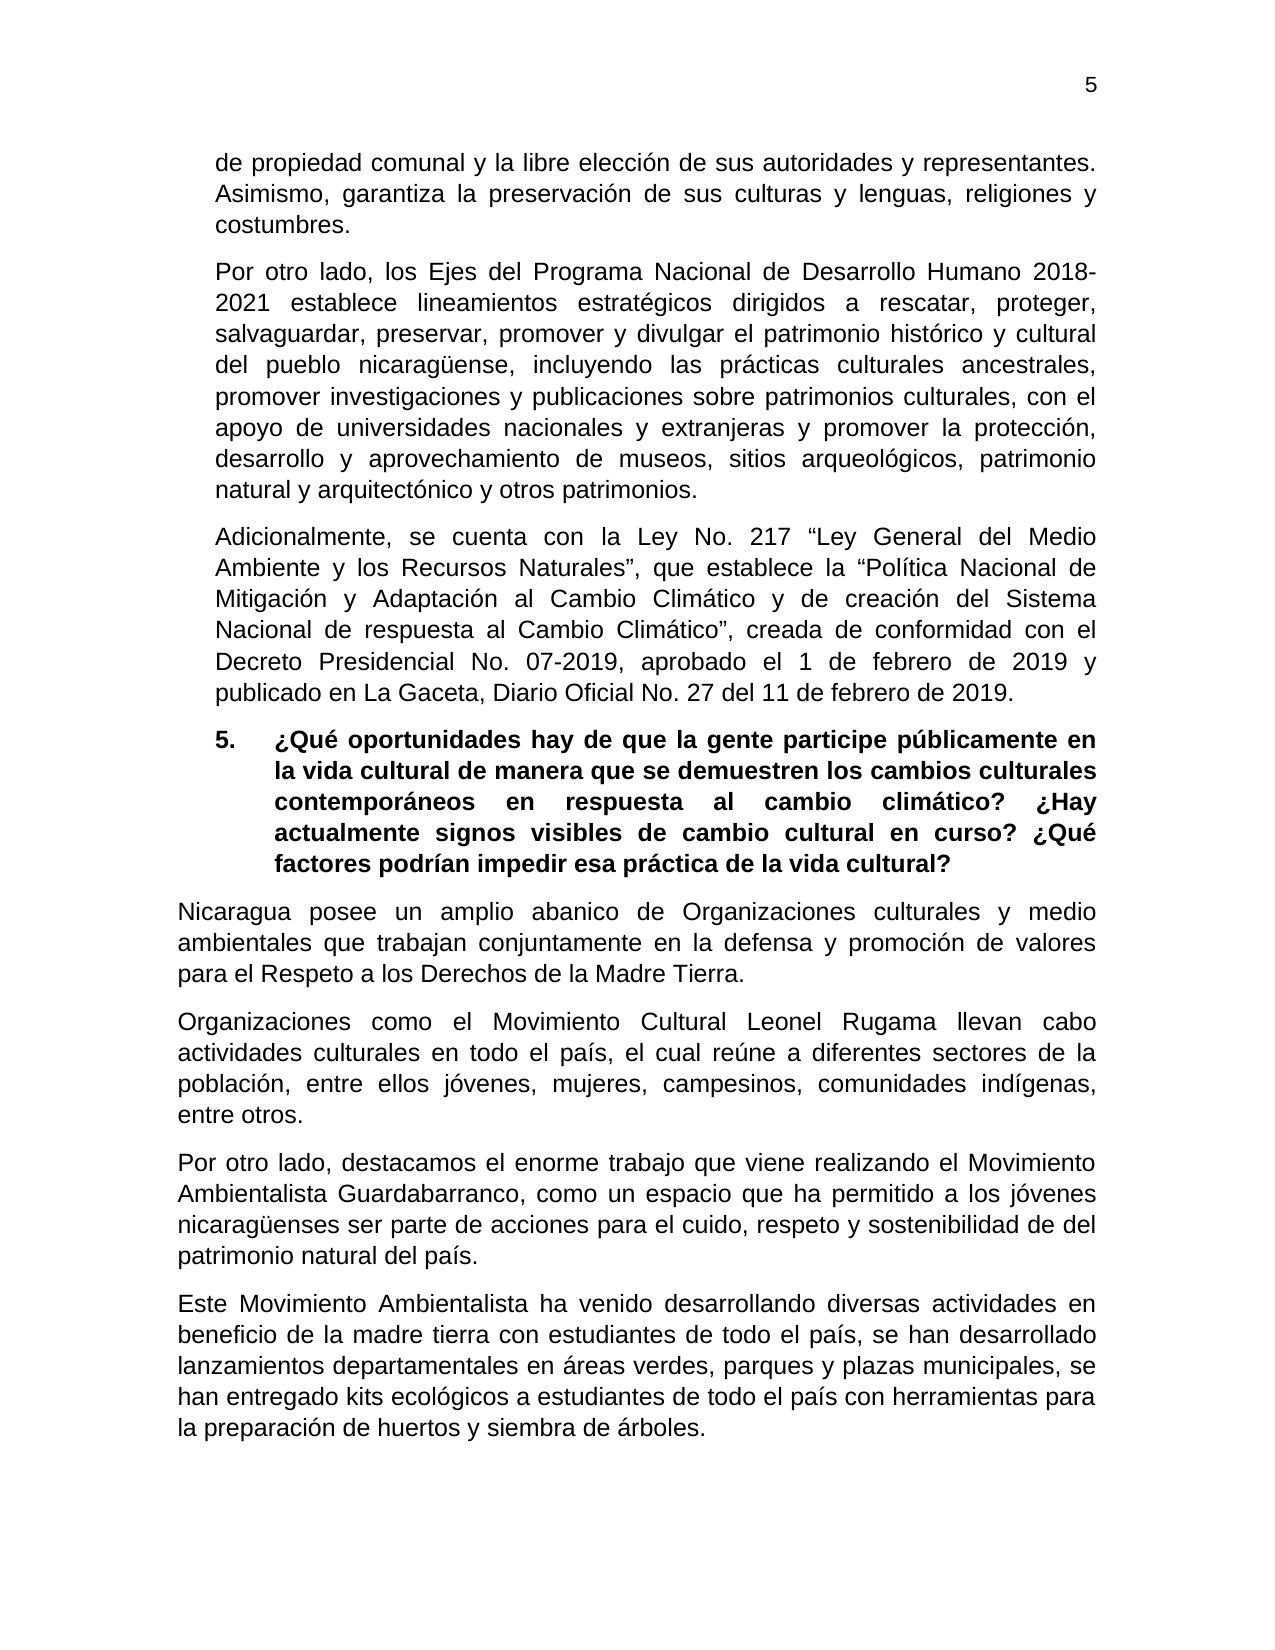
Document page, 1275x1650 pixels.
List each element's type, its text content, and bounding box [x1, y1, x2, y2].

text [215, 148, 1098, 238]
text Nicaragua posee un amplio abanico de Organizaciones culturales y medio ambientales que trabajan conjuntamente en la defensa y promoción de valores para el Respeto a los Derechos de la Madre Tierra. [177, 897, 1098, 988]
text Por otro lado, destacamos el enorme trabajo que viene realizando el Movimiento Ambientalista Guardabarranco, como un espacio que ha permitido a los jóvenes nicaragüenses ser parte de acciones para el cuido, respeto y sostenibilidad de del patrimonio natural del país. [177, 1148, 1098, 1270]
text Adicionalmente, se cuenta con la Ley No. 217 “Ley General del Medio Ambiente y los Recursos Naturales”, que establece la “Política Nacional de Mitigación y Adaptación al Cambio Climático y de creación del Sistema Nacional de respuesta al Cambio Climático”, creada de conformidad con el Decreto Presidencial No. 07-2019, aprobado el 1 de febrero de 2019 y publicado en La Gaceta, Diario Oficial No. 27 del 11 de febrero de 2019. [215, 522, 1098, 706]
list ¿Qué oportunidades hay de que la gente participe públicamente en la vida cultural de manera que se demuestren los cambios culturales contemporáneos en respuesta al cambio climático? ¿Hay actualmente signos visibles de cambio cultural en curso? ¿Qué factores podrían impedir esa práctica de la vida cultural? [215, 725, 1098, 878]
text Este Movimiento Ambientalista ha venido desarrollando diversas actividades en beneficio de la madre tierra con estudiantes de todo el país, se han desarrollado lanzamientos departamentales en áreas verdes, parques y plazas municipales, se han entregado kits ecológicos a estudiantes de todo el país con herramientas para la preparación de huertos y siembra de árboles. [177, 1289, 1098, 1442]
text Por otro lado, los Ejes del Programa Nacional de Desarrollo Humano 2018-2021 establece lineamientos estratégicos dirigidos a rescatar, proteger, salvaguardar, preservar, promover y divulgar el patrimonio histórico y cultural del pueblo nicaragüense, incluyendo las prácticas culturales ancestrales, promover investigaciones y publicaciones sobre patrimonios culturales, con el apoyo de universidades nacionales y extranjeras y promover la protección, desarrollo y aprovechamiento de museos, sitios arqueológicos, patrimonio natural y arquitectónico y otros patrimonios. [215, 257, 1098, 503]
text Organizaciones como el Movimiento Cultural Leonel Rugama llevan cabo actividades culturales en todo el país, el cual reúne a diferentes sectores de la población, entre ellos jóvenes, mujeres, campesinos, comunidades indígenas, entre otros. [177, 1007, 1098, 1129]
